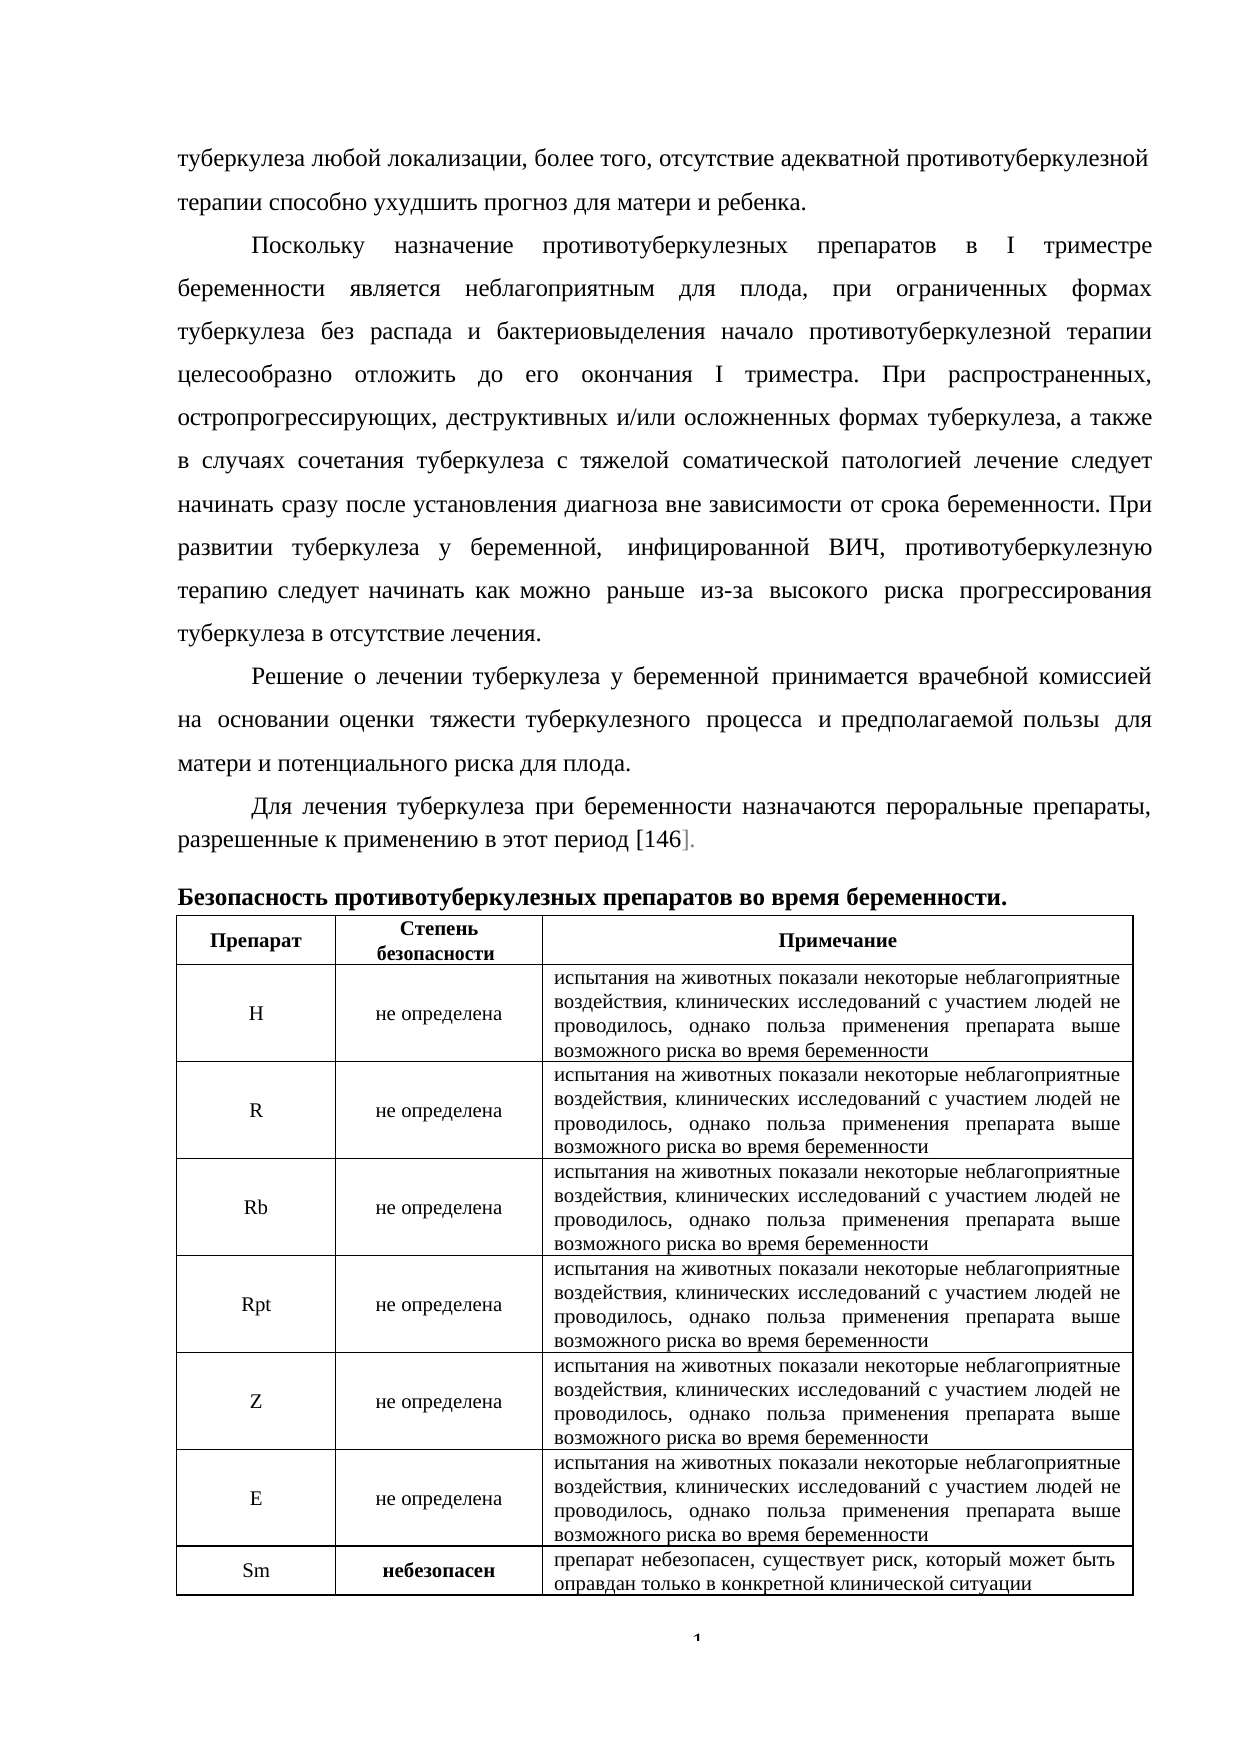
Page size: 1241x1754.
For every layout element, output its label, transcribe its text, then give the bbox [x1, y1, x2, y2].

table_cell испытания на животных показали некоторые неблагоприятные воздействия, клинических исследований с участием людей не проводилось, однако польза применения препарата выше возможного риска во время беременности [543, 1159, 1132, 1255]
table_header Степень безопасности [336, 916, 542, 964]
table_cell испытания на животных показали некоторые неблагоприятные воздействия, клинических исследований с участием людей не проводилось, однако польза применения препарата выше возможного риска во время беременности [543, 1062, 1132, 1158]
table_cell не определена [336, 1159, 542, 1255]
table_cell не определена [336, 965, 542, 1061]
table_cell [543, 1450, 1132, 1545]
text туберкулеза любой локализации, более того, отсутствие адекватной противотуберкулезной терапии способно ухудшить прогноз для матери и ребенка. [177, 143, 1151, 215]
text Для лечения туберкулеза при беременности назначаются пероральные препараты, разрешенные к применению в этот период [146]. [177, 791, 1151, 853]
table_cell испытания на животных показали некоторые неблагоприятные воздействия, клинических исследований с участием людей не проводилось, однако польза применения препарата выше возможного риска во время беременности [543, 1256, 1132, 1352]
table_cell испытания на животных показали некоторые неблагоприятные воздействия, клинических исследований с участием людей не проводилось, однако польза применения препарата выше возможного риска во время беременности [543, 1353, 1132, 1448]
table_cell E [177, 1450, 335, 1545]
table_cell R [177, 1062, 335, 1158]
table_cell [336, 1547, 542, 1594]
table_cell Rb [177, 1159, 335, 1255]
table_cell не определена [336, 1062, 542, 1158]
table_cell Z [177, 1353, 335, 1448]
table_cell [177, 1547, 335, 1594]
subtitle Безопасность противотуберкулезных препаратов во время беременности. [177, 882, 1163, 911]
table_cell Rpt [177, 1256, 335, 1352]
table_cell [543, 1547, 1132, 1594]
table_header Препарат [177, 916, 335, 964]
table_header Примечание [543, 916, 1132, 964]
table_cell H [177, 965, 335, 1061]
table_cell не определена [336, 1353, 542, 1448]
text Поскольку назначение противотуберкулезных препаратов в I триместре беременности является неблагоприятным для плода, при ограниченных формах туберкулеза без распада и бактериовыделения начало противотуберкулезной терапии целесообразно отложить до его окончания I триместра. При распространенных, остропрогрессирующих, деструктивных и/или осложненных формах туберкулеза, а также в случаях сочетания туберкулеза с тяжелой соматической патологией лечение следует начинать сразу после установления диагноза вне зависимости от срока беременности. При развитии туберкулеза у беременной, инфицированной ВИЧ, противотуберкулезную терапию следует начинать как можно раньше из-за высокого риска прогрессирования туберкулеза в отсутствие лечения. [177, 230, 1152, 647]
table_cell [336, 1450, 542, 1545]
text Решение о лечении туберкулеза у беременной принимается врачебной комиссией на основании оценки тяжести туберкулезного процесса и предполагаемой пользы для матери и потенциального риска для плода. [177, 661, 1152, 776]
table_cell испытания на животных показали некоторые неблагоприятные воздействия, клинических исследований с участием людей не проводилось, однако польза применения препарата выше возможного риска во время беременности [543, 965, 1132, 1061]
table_cell не определена [336, 1256, 542, 1352]
